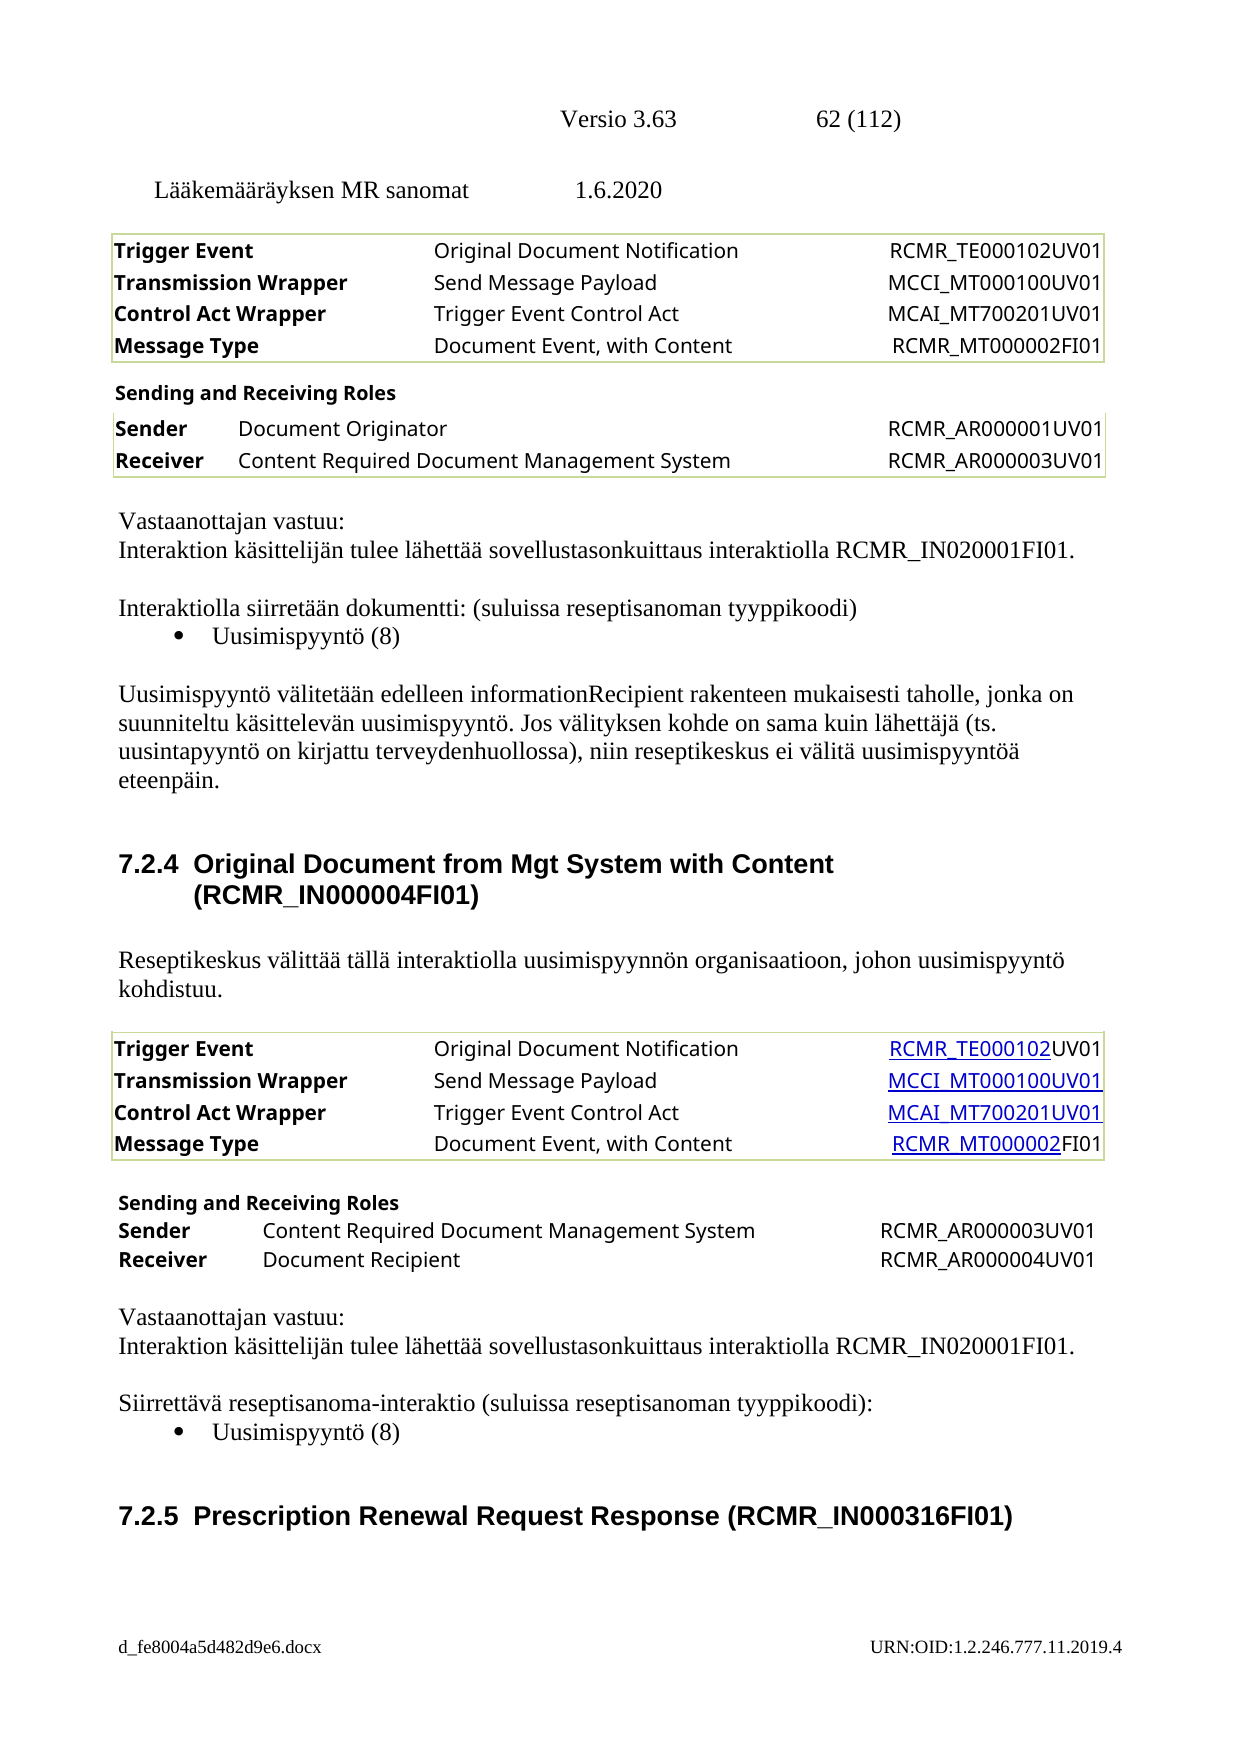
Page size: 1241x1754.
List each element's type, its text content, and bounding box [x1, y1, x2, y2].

subtitle Original Document from Mgt System with Content (RCMR_IN000004FI01) [118, 848, 1122, 910]
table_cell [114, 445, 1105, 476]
subtitle Prescription Renewal Request Response (RCMR_IN000316FI01) [118, 1499, 1122, 1531]
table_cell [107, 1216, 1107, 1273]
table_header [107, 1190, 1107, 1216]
text Vastaanottajan vastuu: [118, 1302, 1122, 1331]
text Uusimispyyntö välitetään edelleen informationRecipient rakenteen mukaisesti taholle, jonka on suunniteltu käsittelevän uusimispyyntö. Jos välityksen kohde on sama kuin lähettäjä (ts. uusintapyyntö on kirjattu terveydenhuollossa), niin reseptikeskus ei välitä uusimispyyntöä eteenpäin. [118, 679, 1122, 794]
list Uusimispyyntö (8) [174, 1417, 1122, 1446]
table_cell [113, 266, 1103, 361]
text Vastaanottajan vastuu: [118, 506, 1122, 535]
text Reseptikeskus välittää tällä interaktiolla uusimispyynnön organisaatioon, johon uusimispyyntö kohdistuu. [118, 945, 1122, 1003]
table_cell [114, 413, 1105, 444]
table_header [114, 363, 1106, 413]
text Siirrettävä reseptisanoma-interaktio (suluissa reseptisanoman tyyppikoodi): [118, 1388, 1122, 1417]
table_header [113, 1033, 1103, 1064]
list Uusimispyyntö (8) [174, 621, 1122, 650]
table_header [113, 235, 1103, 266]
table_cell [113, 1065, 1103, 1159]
text Interaktiolla siirretään dokumentti: (suluissa reseptisanoman tyyppikoodi) [118, 593, 1122, 621]
text Interaktion käsittelijän tulee lähettää sovellustasonkuittaus interaktiolla RCMR_IN020001FI01. [118, 1331, 1122, 1359]
text Interaktion käsittelijän tulee lähettää sovellustasonkuittaus interaktiolla RCMR_IN020001FI01. [118, 535, 1122, 564]
